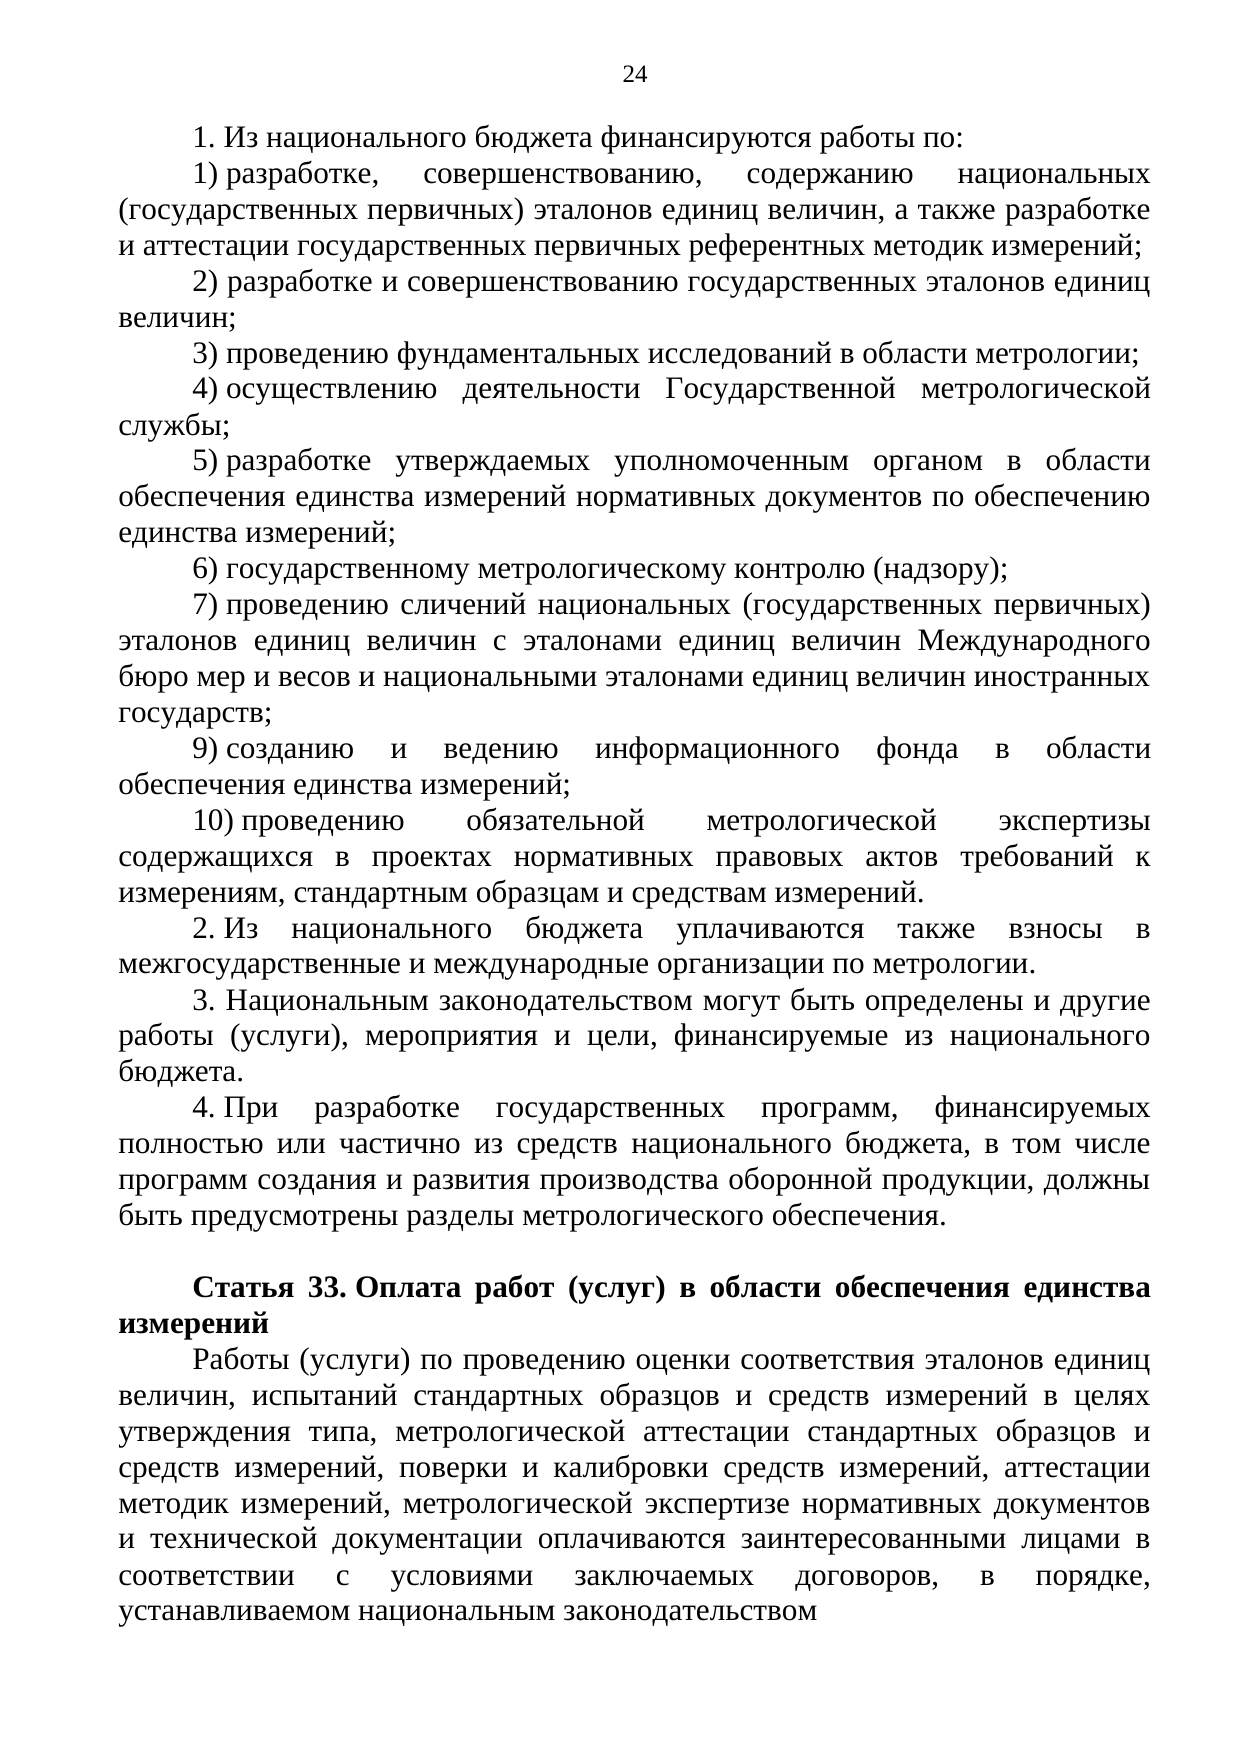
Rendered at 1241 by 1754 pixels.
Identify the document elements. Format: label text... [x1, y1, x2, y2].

text 2. Из национального бюджета уплачиваются также взносы в межгосударственные и международные организации по метрологии. [118, 909, 1152, 981]
text 3. Национальным законодательством могут быть определены и другие работы (услуги), мероприятия и цели, финансируемые из национального бюджета. [118, 981, 1152, 1088]
text 3) проведению фундаментальных исследований в области метрологии; [118, 334, 1152, 370]
text 1) разработке, совершенствованию, содержанию национальных (государственных первичных) эталонов единиц величин, а также разработке и аттестации государственных первичных референтных методик измерений; [118, 154, 1152, 262]
text 9) созданию и ведению информационного фонда в области обеспечения единства измерений; [118, 729, 1152, 801]
text 6) государственному метрологическому контролю (надзору); [118, 549, 1152, 585]
text 5) разработке утверждаемых уполномоченным органом в области обеспечения единства измерений нормативных документов по обеспечению единства измерений; [118, 442, 1152, 549]
text 2) разработке и совершенствованию государственных эталонов единиц величин; [118, 262, 1152, 334]
text 10) проведению обязательной метрологической экспертизы содержащихся в проектах нормативных правовых актов требований к измерениям, стандартным образцам и средствам измерений. [118, 801, 1152, 909]
text 4. При разработке государственных программ, финансируемых полностью или частично из средств национального бюджета, в том числе программ создания и развития производства оборонной продукции, должны быть предусмотрены разделы метрологического обеспечения. [118, 1088, 1152, 1232]
text Работы (услуги) по проведению оценки соответствия эталонов единиц величин, испытаний стандартных образцов и средств измерений в целях утверждения типа, метрологической аттестации стандартных образцов и средств измерений, поверки и калибровки средств измерений, аттестации методик измерений, метрологической экспертизе нормативных документов и технической документации оплачиваются заинтересованными лицами в соответствии с условиями заключаемых договоров, в порядке, устанавливаемом национальным законодательством [118, 1340, 1152, 1628]
text Статья 33. Оплата работ (услуг) в области обеспечения единства измерений [118, 1268, 1152, 1340]
text 7) проведению сличений национальных (государственных первичных) эталонов единиц величин с эталонами единиц величин Международного бюро мер и весов и национальными эталонами единиц величин иностранных государств; [118, 585, 1152, 729]
text 1. Из национального бюджета финансируются работы по: [118, 118, 1152, 154]
text 4) осуществлению деятельности Государственной метрологической службы; [118, 370, 1152, 442]
